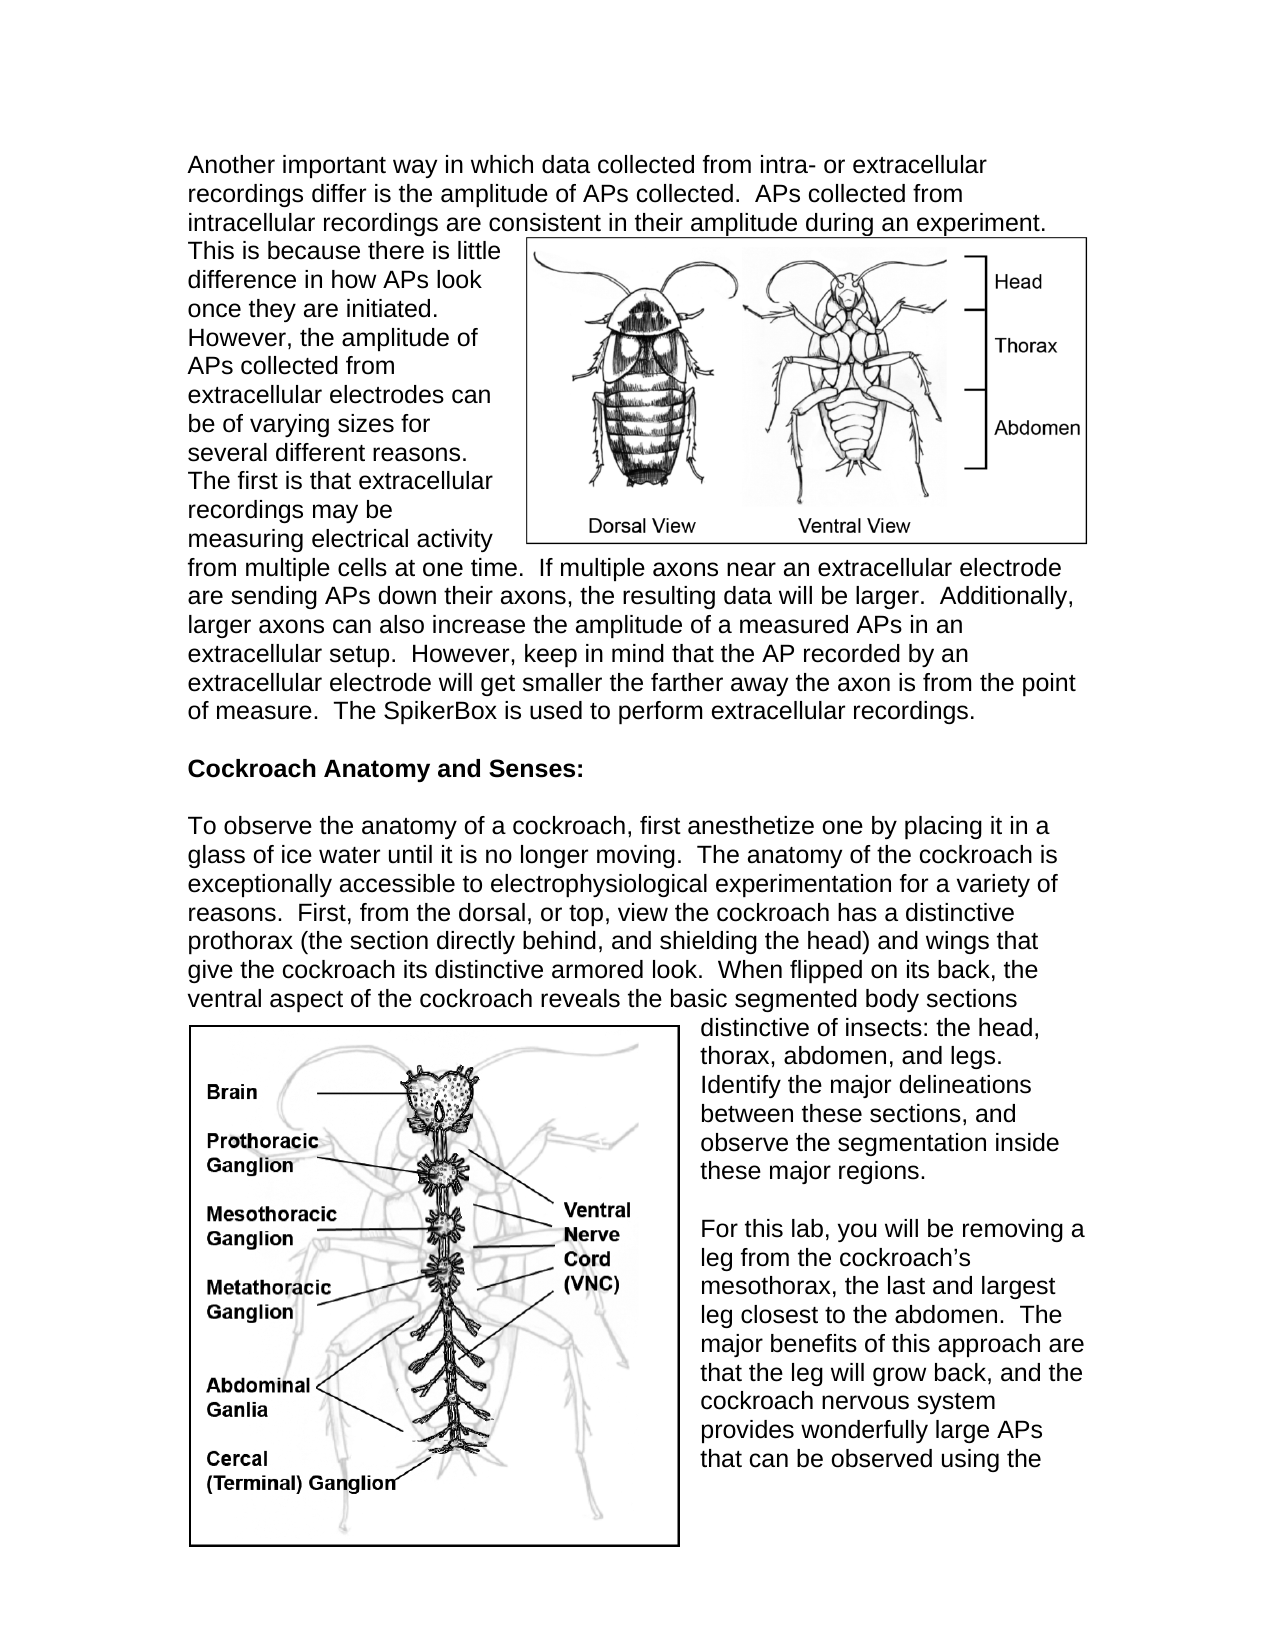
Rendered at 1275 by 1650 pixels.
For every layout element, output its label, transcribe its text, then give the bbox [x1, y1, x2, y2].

text Cockroach Anatomy and Senses: [187, 754, 1087, 782]
picture [187, 1023, 682, 1549]
picture [525, 236, 1088, 545]
text To observe the anatomy of a cockroach, first anesthetize one by placing it in a glass of ice water until it is no longer moving. The anatomy of the cockroach is exceptionally accessible to electrophysiological experimentation for a variety of reasons. First, from the dorsal, or top, view the cockroach has a distinctive prothorax (the section directly behind, and shielding the head) and wings that give the cockroach its distinctive armored look. When flipped on its back, the ventral aspect of the cockroach reveals the basic segmented body sections distinctive of insects: the head, thorax, abdomen, and legs. Identify the major delineations between these sections, and observe the segmentation inside these major regions. [187, 811, 1087, 1185]
